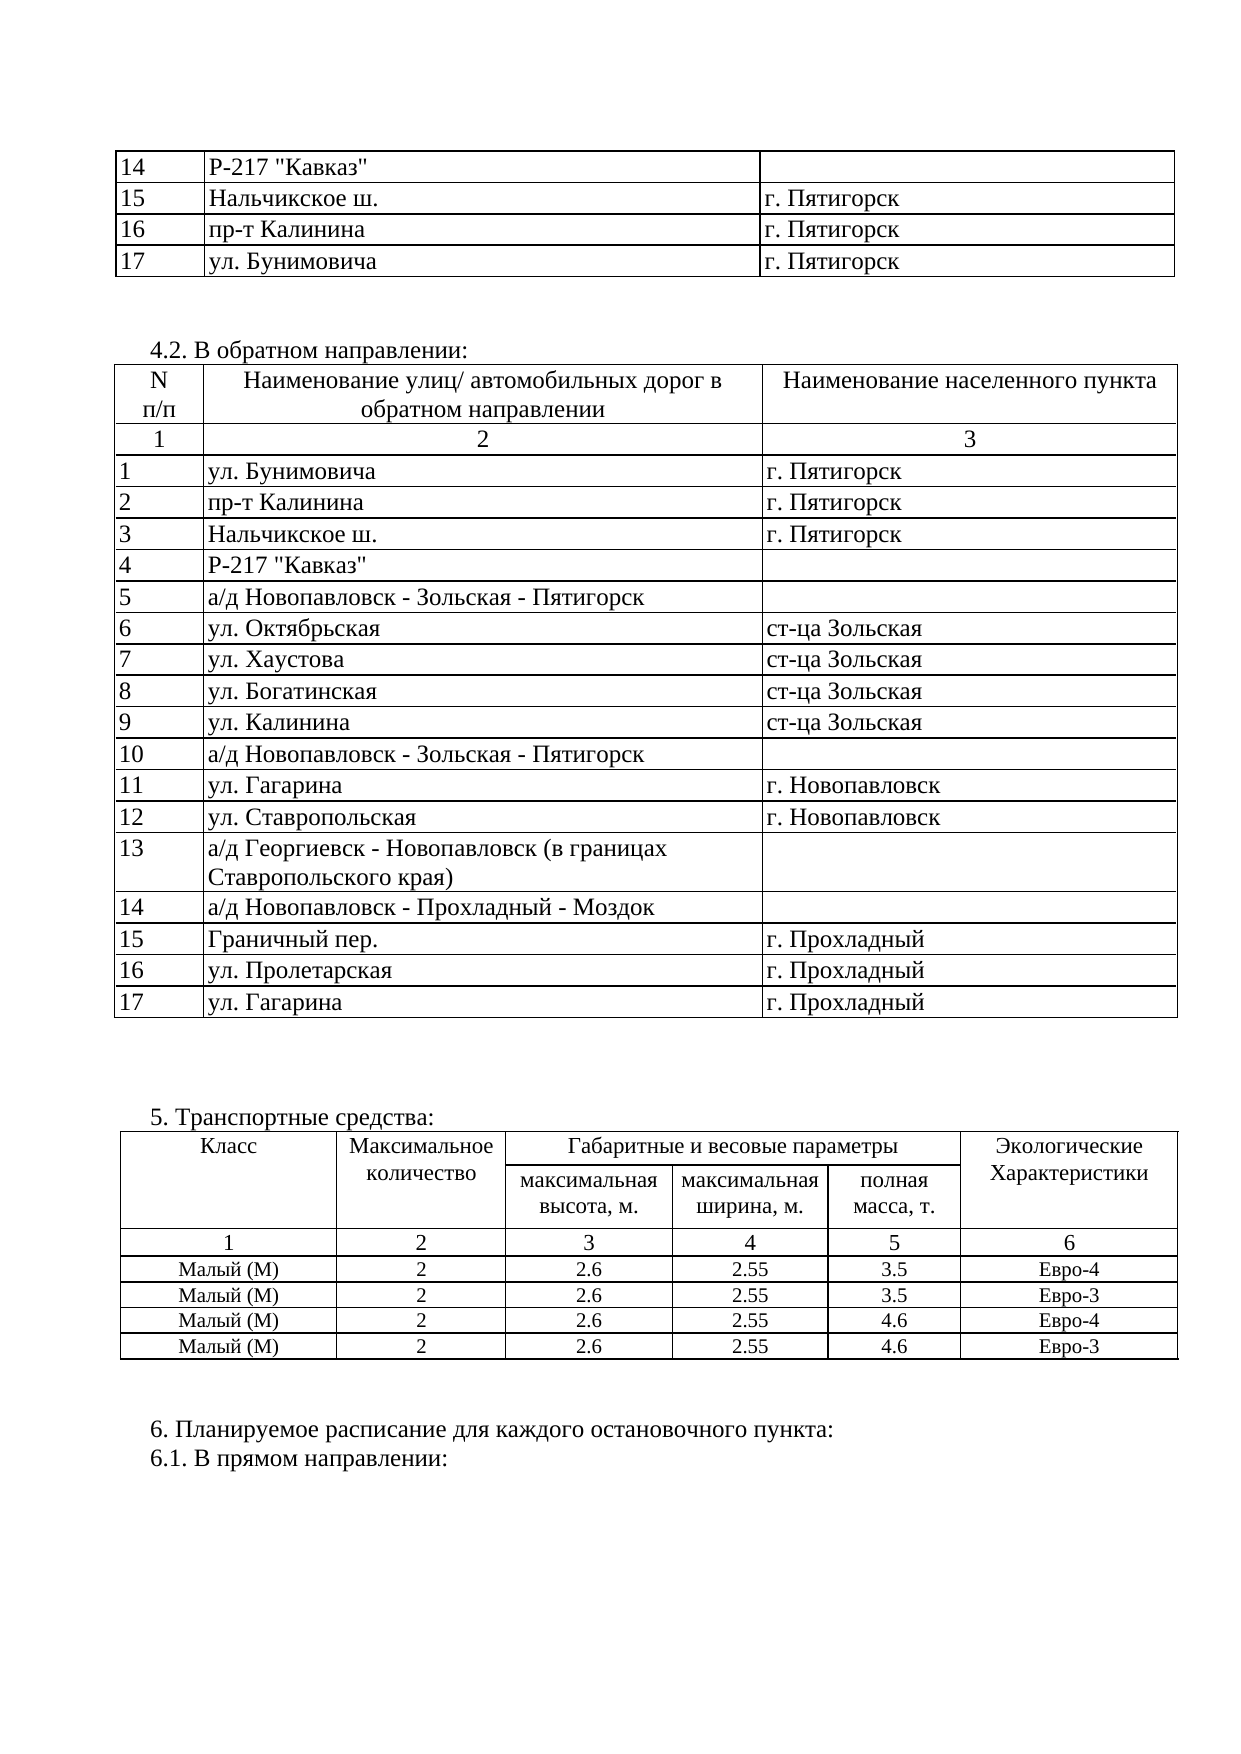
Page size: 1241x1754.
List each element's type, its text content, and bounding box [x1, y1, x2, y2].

table_cell ул. Бунимовича [204, 456, 762, 486]
table_cell 6 [961, 1229, 1177, 1255]
table_cell 16 [115, 955, 203, 985]
table_cell максимальная высота, м. [506, 1166, 672, 1227]
table_cell г. Пятигорск [763, 454, 1177, 486]
table_cell ул. Бунимовича [205, 246, 759, 276]
table_header N п/п [115, 365, 203, 423]
table_cell г. Прохладный [763, 985, 1177, 1017]
table_cell г. Новопавловск [763, 769, 1177, 800]
text 4.2. В обратном направлении: [150, 335, 1090, 364]
table_cell г. Пятигорск [761, 183, 1174, 213]
text 5. Транспортные средства: [150, 1102, 1090, 1131]
table_cell ул. Октябрьская [204, 613, 762, 643]
table_cell 3 [115, 518, 203, 548]
table_cell 1 [121, 1229, 336, 1255]
table_cell г. Пятигорск [761, 215, 1174, 244]
table_cell ст-ца Зольская [763, 674, 1177, 706]
table_header Класс [121, 1132, 336, 1227]
table_cell Граничный пер. [204, 924, 762, 954]
table_cell 2 [204, 424, 762, 454]
table_cell [763, 549, 1177, 580]
table_cell г. Пятигорск [763, 517, 1177, 548]
table_cell 4.6 [829, 1334, 960, 1358]
table_cell а/д Новопавловск - Зольская - Пятигорск [204, 582, 762, 611]
table_cell пр-т Калинина [205, 215, 759, 244]
table_cell [763, 580, 1177, 611]
table_cell 11 [115, 770, 203, 800]
table_cell ст-ца Зольская [763, 706, 1177, 737]
table_cell 2 [337, 1283, 505, 1307]
table_cell ул. Гагарина [204, 987, 762, 1017]
table_cell 2 [337, 1308, 505, 1332]
table_cell Евро-3 [961, 1334, 1177, 1358]
table_cell 16 [117, 215, 204, 244]
table_cell 5 [115, 581, 203, 611]
table_cell 1 [115, 424, 203, 454]
table_cell Евро-3 [961, 1283, 1177, 1307]
table_cell а/д Новопавловск - Прохладный - Моздок [204, 892, 762, 922]
table_cell Нальчикское ш. [204, 519, 762, 548]
table_cell ул. Ставропольская [204, 802, 762, 832]
table_cell г. Прохладный [763, 922, 1177, 954]
table_cell 8 [115, 675, 203, 706]
table_cell 2.55 [673, 1308, 827, 1332]
table_cell г. Пятигорск [761, 246, 1174, 276]
table_cell 2 [337, 1229, 505, 1255]
table_cell 4 [115, 550, 203, 580]
table_cell 2.55 [673, 1283, 827, 1307]
table_cell [763, 891, 1177, 922]
table_cell г. Прохладный [763, 954, 1177, 985]
table_cell ул. Хаустова [204, 645, 762, 674]
table_header Наименование улиц/ автомобильных дорог в обратном направлении [204, 365, 762, 423]
table_cell 4.6 [829, 1308, 960, 1332]
table_cell [761, 152, 1174, 181]
table_cell а/д Новопавловск - Зольская - Пятигорск [204, 739, 762, 769]
table_cell 9 [115, 707, 203, 737]
table_cell 12 [115, 801, 203, 832]
table_cell Малый (М) [121, 1308, 336, 1332]
table_cell ст-ца Зольская [763, 611, 1177, 643]
table_cell 17 [115, 986, 203, 1017]
table_cell 4 [673, 1229, 827, 1255]
table_header Максимальное количество [337, 1132, 505, 1227]
table_cell 2.55 [673, 1334, 827, 1358]
table_cell ст-ца Зольская [763, 643, 1177, 674]
table_cell ул. Гагарина [204, 770, 762, 800]
table_cell [763, 832, 1177, 891]
table_cell г. Пятигорск [763, 486, 1177, 517]
table_header Экологические Характеристики [961, 1132, 1177, 1227]
table_cell г. Новопавловск [763, 800, 1177, 832]
table_cell 6 [115, 613, 203, 643]
table_cell 2.55 [673, 1257, 827, 1281]
table_cell 2 [337, 1334, 505, 1358]
table_cell ул. Пролетарская [204, 955, 762, 985]
table_cell ул. Калинина [204, 707, 762, 737]
table_cell 14 [117, 152, 204, 181]
table_header Наименование населенного пункта [763, 365, 1177, 423]
table_cell 13 [115, 833, 203, 891]
table_cell 2 [337, 1257, 505, 1281]
table_cell 2 [115, 487, 203, 517]
table_cell 1 [115, 455, 203, 486]
table_cell пр-т Калинина [204, 487, 762, 517]
table_cell 2.6 [506, 1308, 672, 1332]
table_cell Малый (М) [121, 1334, 336, 1358]
table_cell 14 [115, 892, 203, 922]
table_cell 3 [763, 423, 1177, 454]
table_cell 2.6 [506, 1257, 672, 1281]
table_cell 15 [115, 923, 203, 954]
table_cell 3.5 [829, 1283, 960, 1307]
table_cell 3 [506, 1229, 672, 1255]
table_cell Евро-4 [961, 1308, 1177, 1332]
text 6. Планируемое расписание для каждого остановочного пункта: [150, 1414, 1090, 1443]
table_cell Малый (М) [121, 1283, 336, 1307]
table_cell 2.6 [506, 1334, 672, 1358]
table_cell 10 [115, 738, 203, 769]
table_cell 7 [115, 644, 203, 674]
text 6.1. В прямом направлении: [150, 1443, 1090, 1472]
table_cell максимальная ширина, м. [673, 1166, 827, 1227]
table_cell 5 [829, 1229, 960, 1255]
table_cell 17 [117, 246, 204, 276]
table_cell Р-217 "Кавказ" [204, 550, 762, 580]
table_cell полная масса, т. [829, 1166, 960, 1227]
table_cell Малый (М) [121, 1257, 336, 1281]
table_cell 3.5 [829, 1257, 960, 1281]
table_cell Евро-4 [961, 1257, 1177, 1281]
table_header Габаритные и весовые параметры [506, 1132, 960, 1164]
table_cell Р-217 "Кавказ" [205, 152, 759, 181]
table_cell Нальчикское ш. [205, 183, 759, 213]
table_cell 2.6 [506, 1283, 672, 1307]
table_cell ул. Богатинская [204, 676, 762, 706]
table_cell а/д Георгиевск - Новопавловск (в границах Ставропольского края) [204, 833, 762, 891]
table_cell [763, 737, 1177, 769]
table_cell 15 [117, 183, 204, 213]
